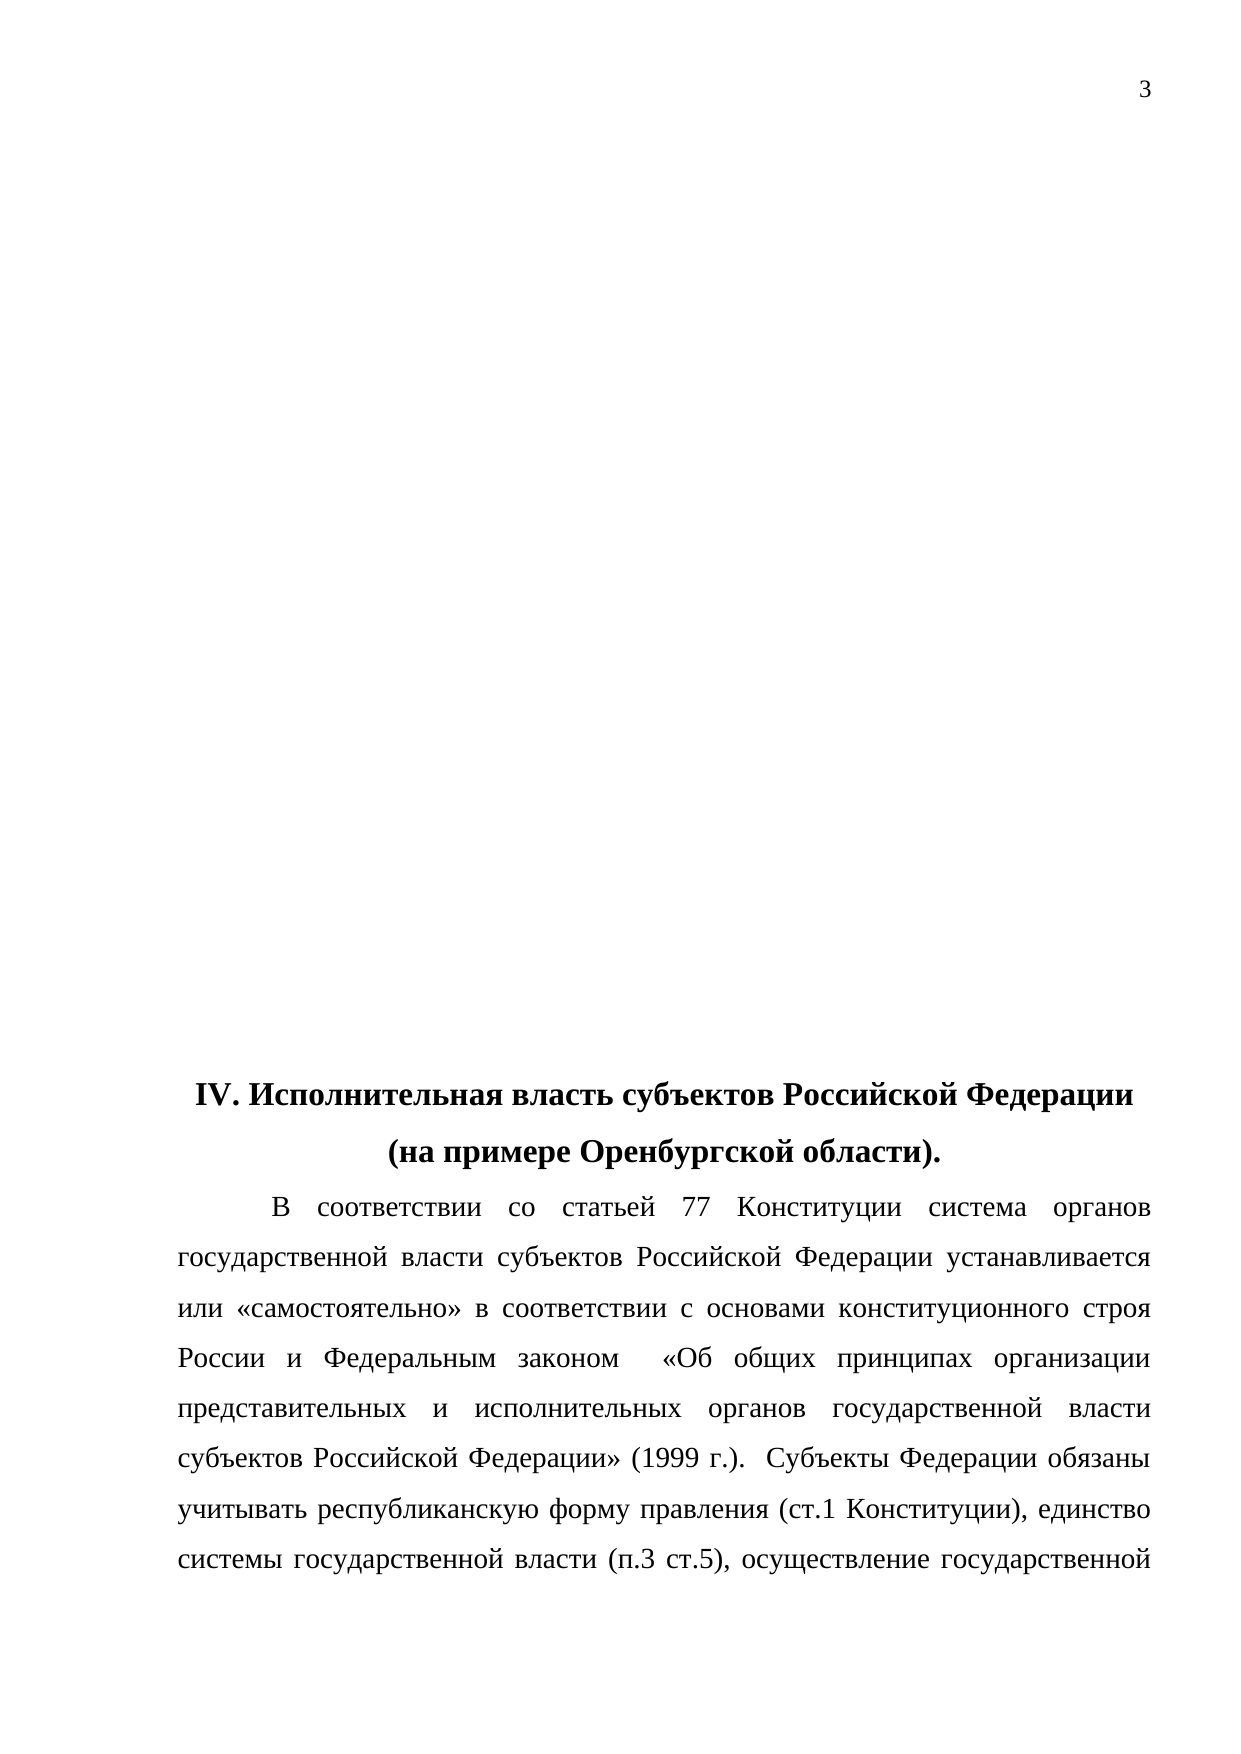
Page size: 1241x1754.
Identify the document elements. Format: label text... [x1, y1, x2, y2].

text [177, 1189, 1152, 1575]
text IV. Исполнительная власть субъектов Российской Федерации (на примере Оренбургской области). [177, 1074, 1152, 1170]
